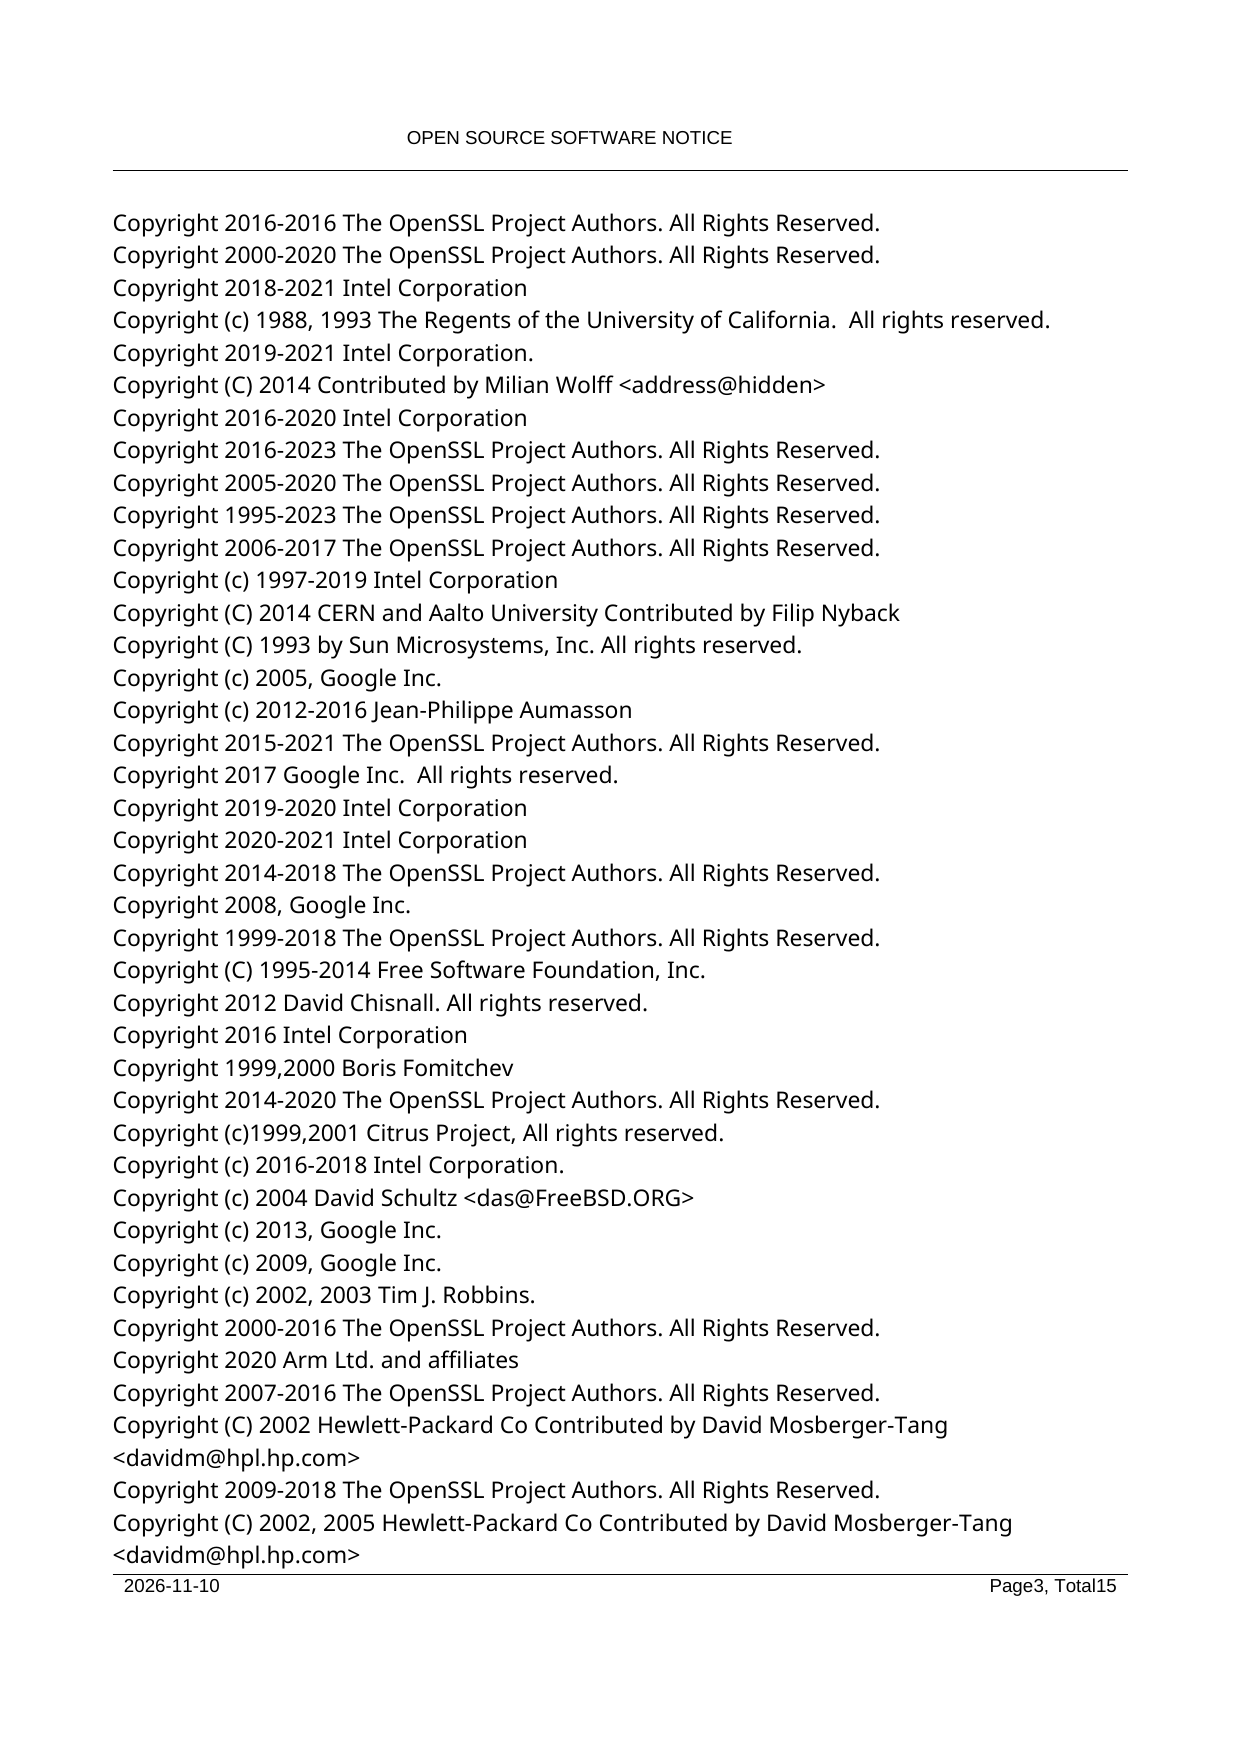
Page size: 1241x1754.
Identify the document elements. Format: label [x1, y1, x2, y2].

text [112, 206, 1128, 1571]
